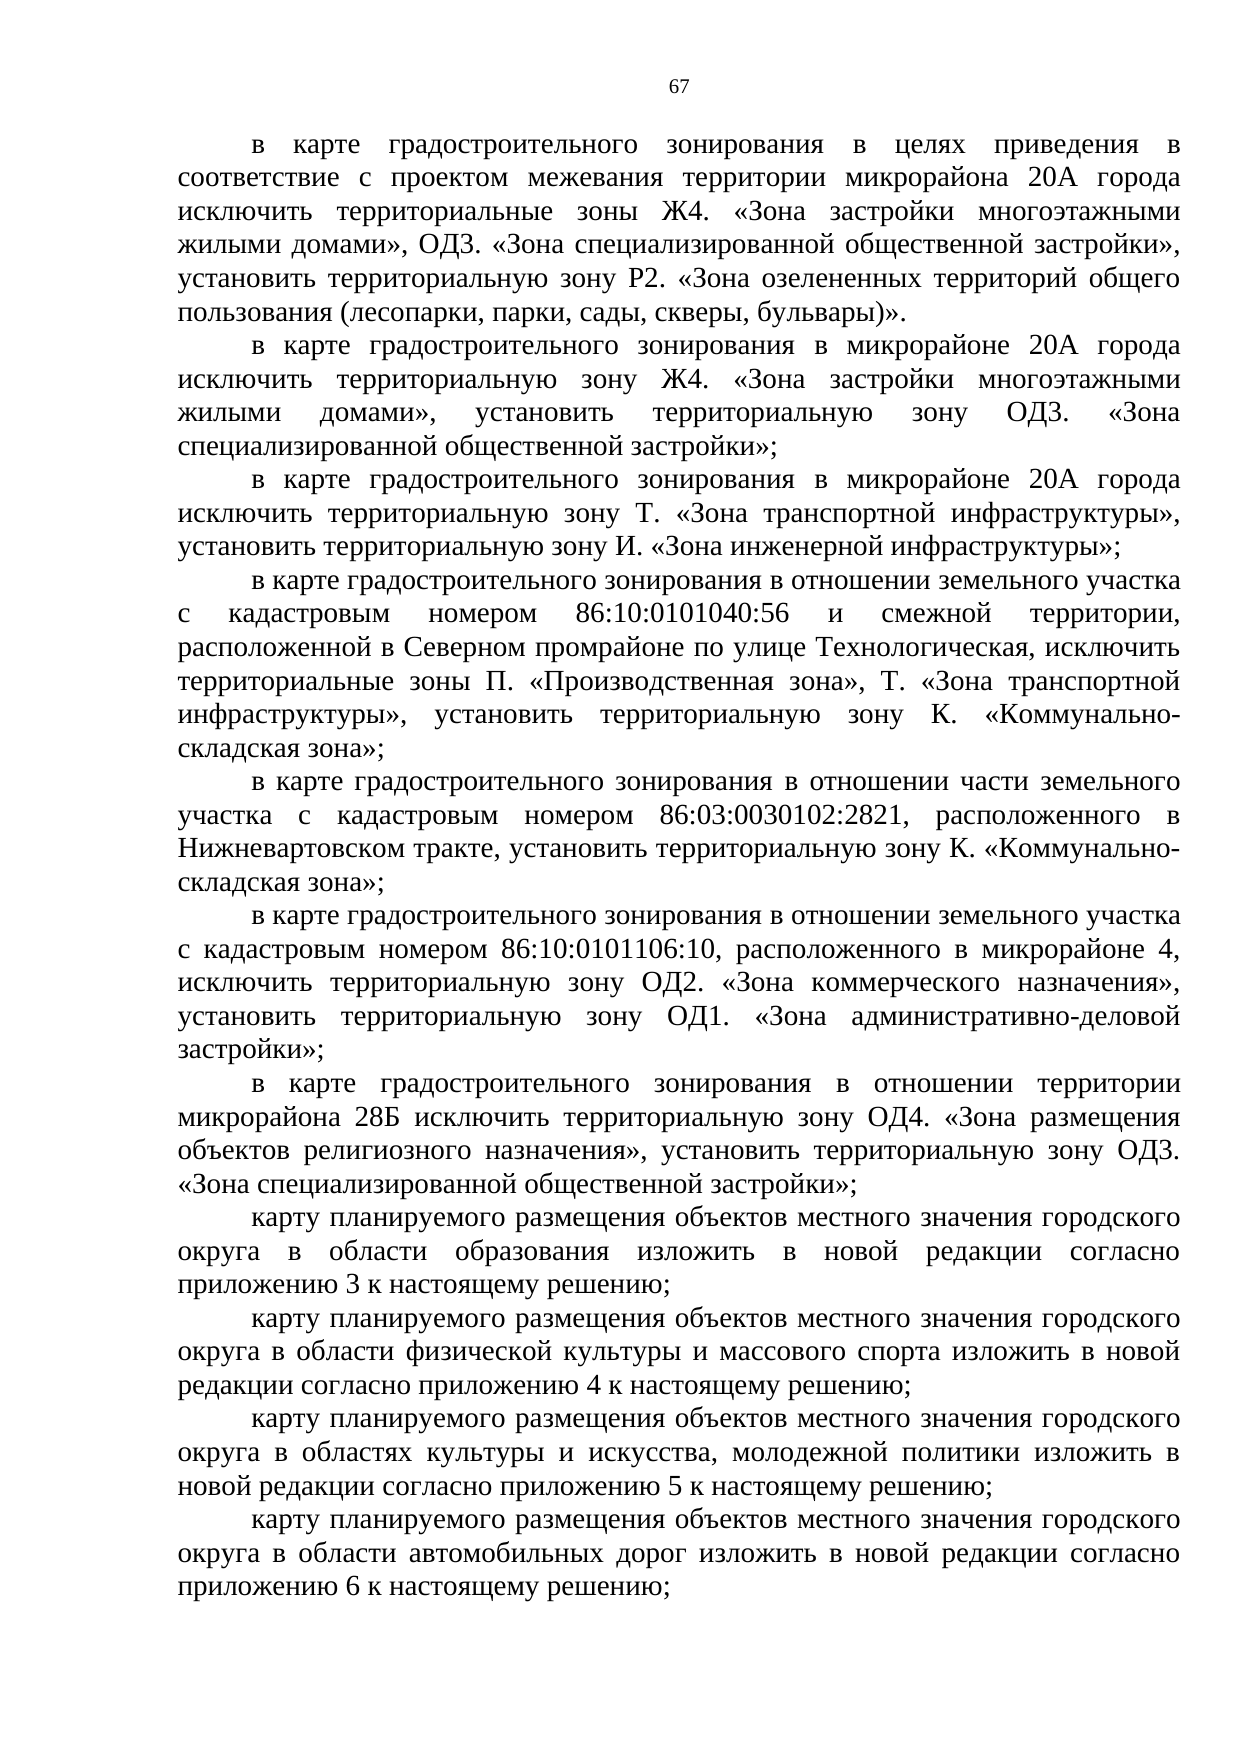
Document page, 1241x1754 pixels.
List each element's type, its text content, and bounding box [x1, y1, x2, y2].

text в карте градостроительного зонирования в отношении земельного участка с кадастровым номером 86:10:0101106:10, расположенного в микрорайоне 4, исключить территориальную зону ОД2. «Зона коммерческого назначения», установить территориальную зону ОД1. «Зона административно-деловой застройки»; [177, 897, 1181, 1065]
text карту планируемого размещения объектов местного значения городского округа в области образования изложить в новой редакции согласно приложению 3 к настоящему решению; [177, 1199, 1181, 1300]
text карту планируемого размещения объектов местного значения городского округа в области физической культуры и массового спорта изложить в новой редакции согласно приложению 4 к настоящему решению; [177, 1300, 1181, 1401]
text в карте градостроительного зонирования в отношении территории микрорайона 28Б исключить территориальную зону ОД4. «Зона размещения объектов религиозного назначения», установить территориальную зону ОД3. «Зона специализированной общественной застройки»; [177, 1065, 1181, 1199]
text карту планируемого размещения объектов местного значения городского округа в области автомобильных дорог изложить в новой редакции согласно приложению 6 к настоящему решению; [177, 1501, 1181, 1602]
text карту планируемого размещения объектов местного значения городского округа в областях культуры и искусства, молодежной политики изложить в новой редакции согласно приложению 5 к настоящему решению; [177, 1401, 1181, 1501]
text в карте градостроительного зонирования в отношении земельного участка с кадастровым номером 86:10:0101040:56 и смежной территории, расположенной в Северном промрайоне по улице Технологическая, исключить территориальные зоны П. «Производственная зона», Т. «Зона транспортной инфраструктуры», установить территориальную зону К. «Коммунально-складская зона»; [177, 562, 1181, 763]
text в карте градостроительного зонирования в отношении части земельного участка с кадастровым номером 86:03:0030102:2821, расположенного в Нижневартовском тракте, установить территориальную зону К. «Коммунально-складская зона»; [177, 763, 1181, 897]
text в карте градостроительного зонирования в микрорайоне 20А города исключить территориальную зону Ж4. «Зона застройки многоэтажными жилыми домами», установить территориальную зону ОД3. «Зона специализированной общественной застройки»; [177, 327, 1181, 461]
text в карте градостроительного зонирования в целях приведения в соответствие с проектом межевания территории микрорайона 20А города исключить территориальные зоны Ж4. «Зона застройки многоэтажными жилыми домами», ОД3. «Зона специализированной общественной застройки», установить территориальную зону Р2. «Зона озелененных территорий общего пользования (лесопарки, парки, сады, скверы, бульвары)». [177, 126, 1181, 327]
text в карте градостроительного зонирования в микрорайоне 20А города исключить территориальную зону Т. «Зона транспортной инфраструктуры», установить территориальную зону И. «Зона инженерной инфраструктуры»; [177, 461, 1181, 562]
